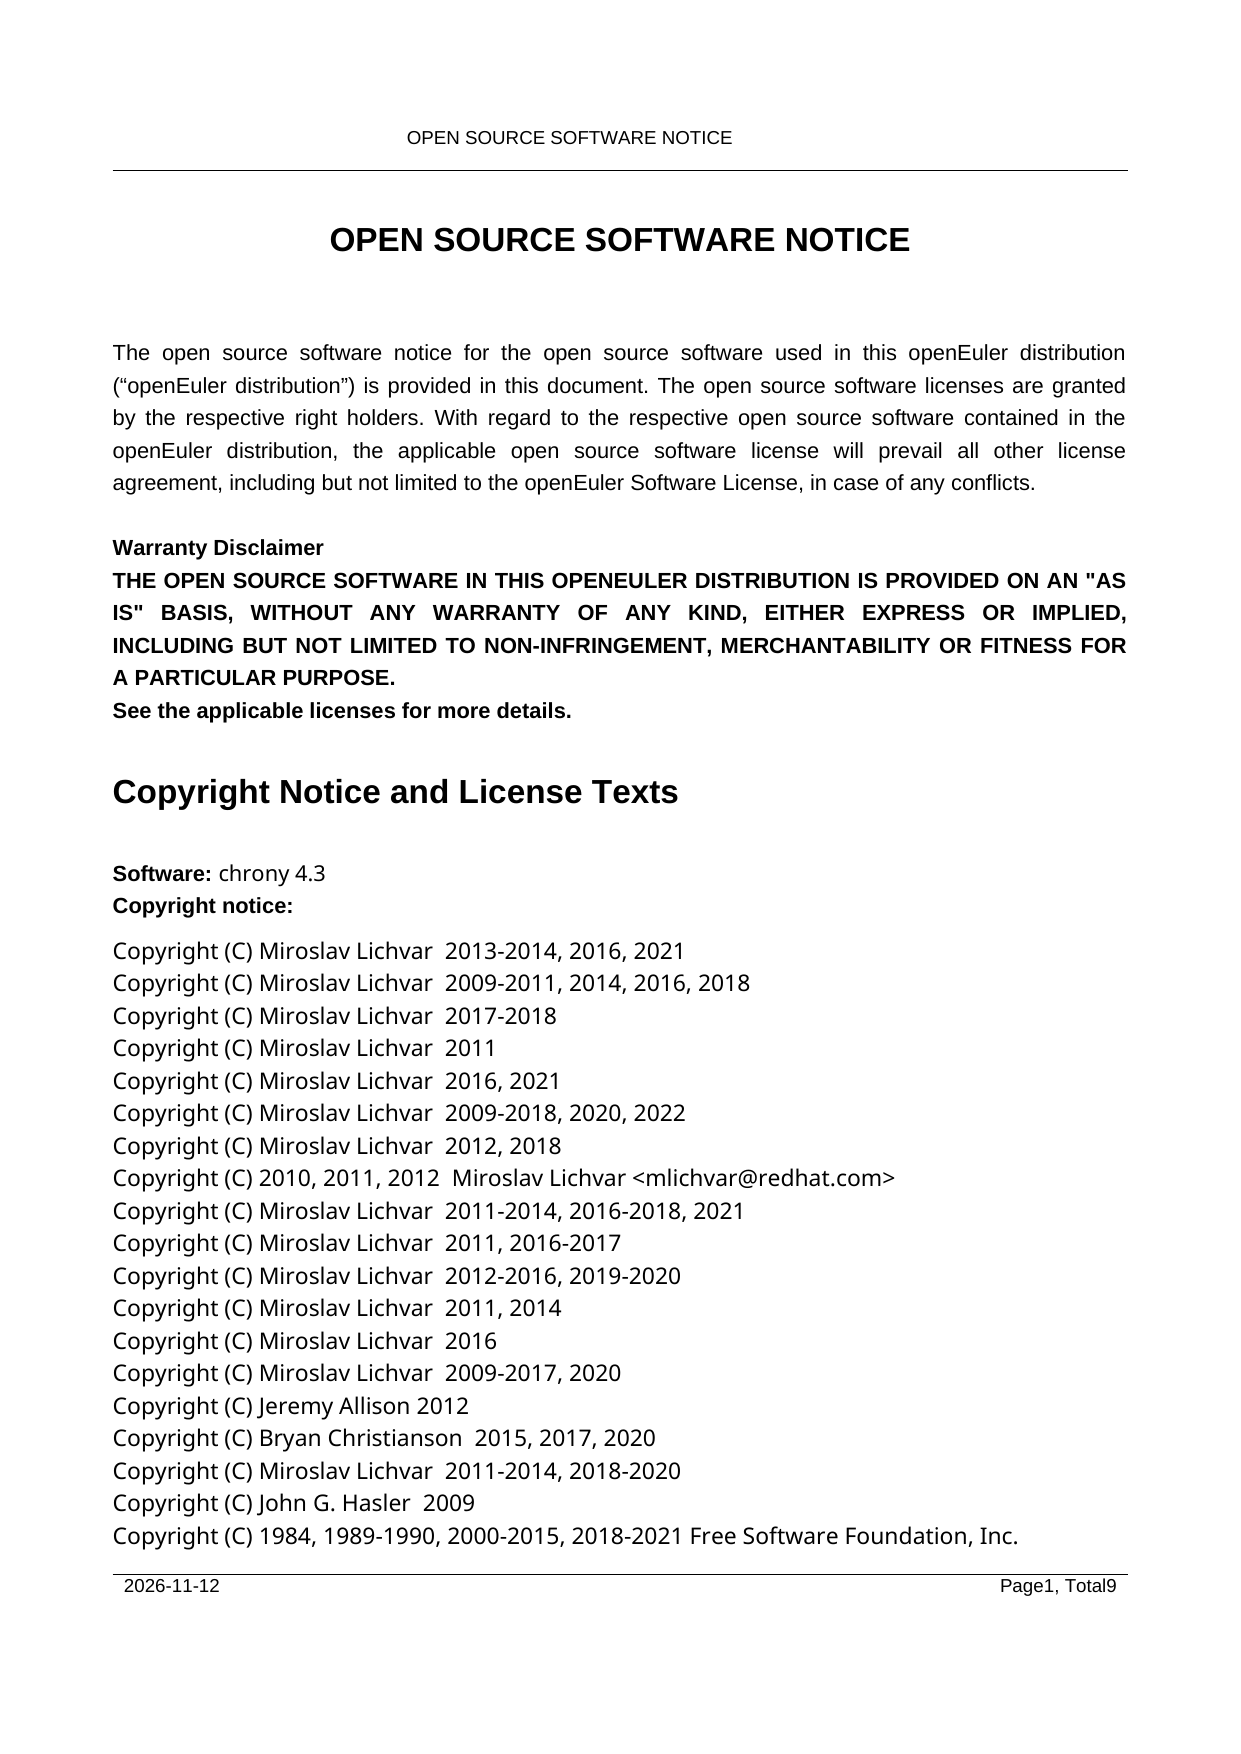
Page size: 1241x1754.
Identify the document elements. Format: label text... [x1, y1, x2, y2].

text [112, 934, 1128, 1551]
text Copyright notice: [112, 889, 1128, 921]
text OPEN SOURCE SOFTWARE NOTICE [112, 206, 1128, 271]
text Copyright Notice and License Texts [112, 759, 1128, 824]
text Warranty Disclaimer [112, 531, 1128, 564]
text The open source software notice for the open source software used in this openEuler distribution (“openEuler distribution”) is provided in this document. The open source software licenses are granted by the respective right holders. With regard to the respective open source software contained in the openEuler distribution, the applicable open source software license will prevail all other license agreement, including but not limited to the openEuler Software License, in case of any conflicts. [112, 336, 1128, 499]
title Software: chrony 4.3 [112, 856, 1128, 889]
text THE OPEN SOURCE SOFTWARE IN THIS OPENEULER DISTRIBUTION IS PROVIDED ON AN "AS IS" BASIS, WITHOUT ANY WARRANTY OF ANY KIND, EITHER EXPRESS OR IMPLIED, INCLUDING BUT NOT LIMITED TO NON-INFRINGEMENT, MERCHANTABILITY OR FITNESS FOR A PARTICULAR PURPOSE. See the applicable licenses for more details. [112, 564, 1128, 726]
